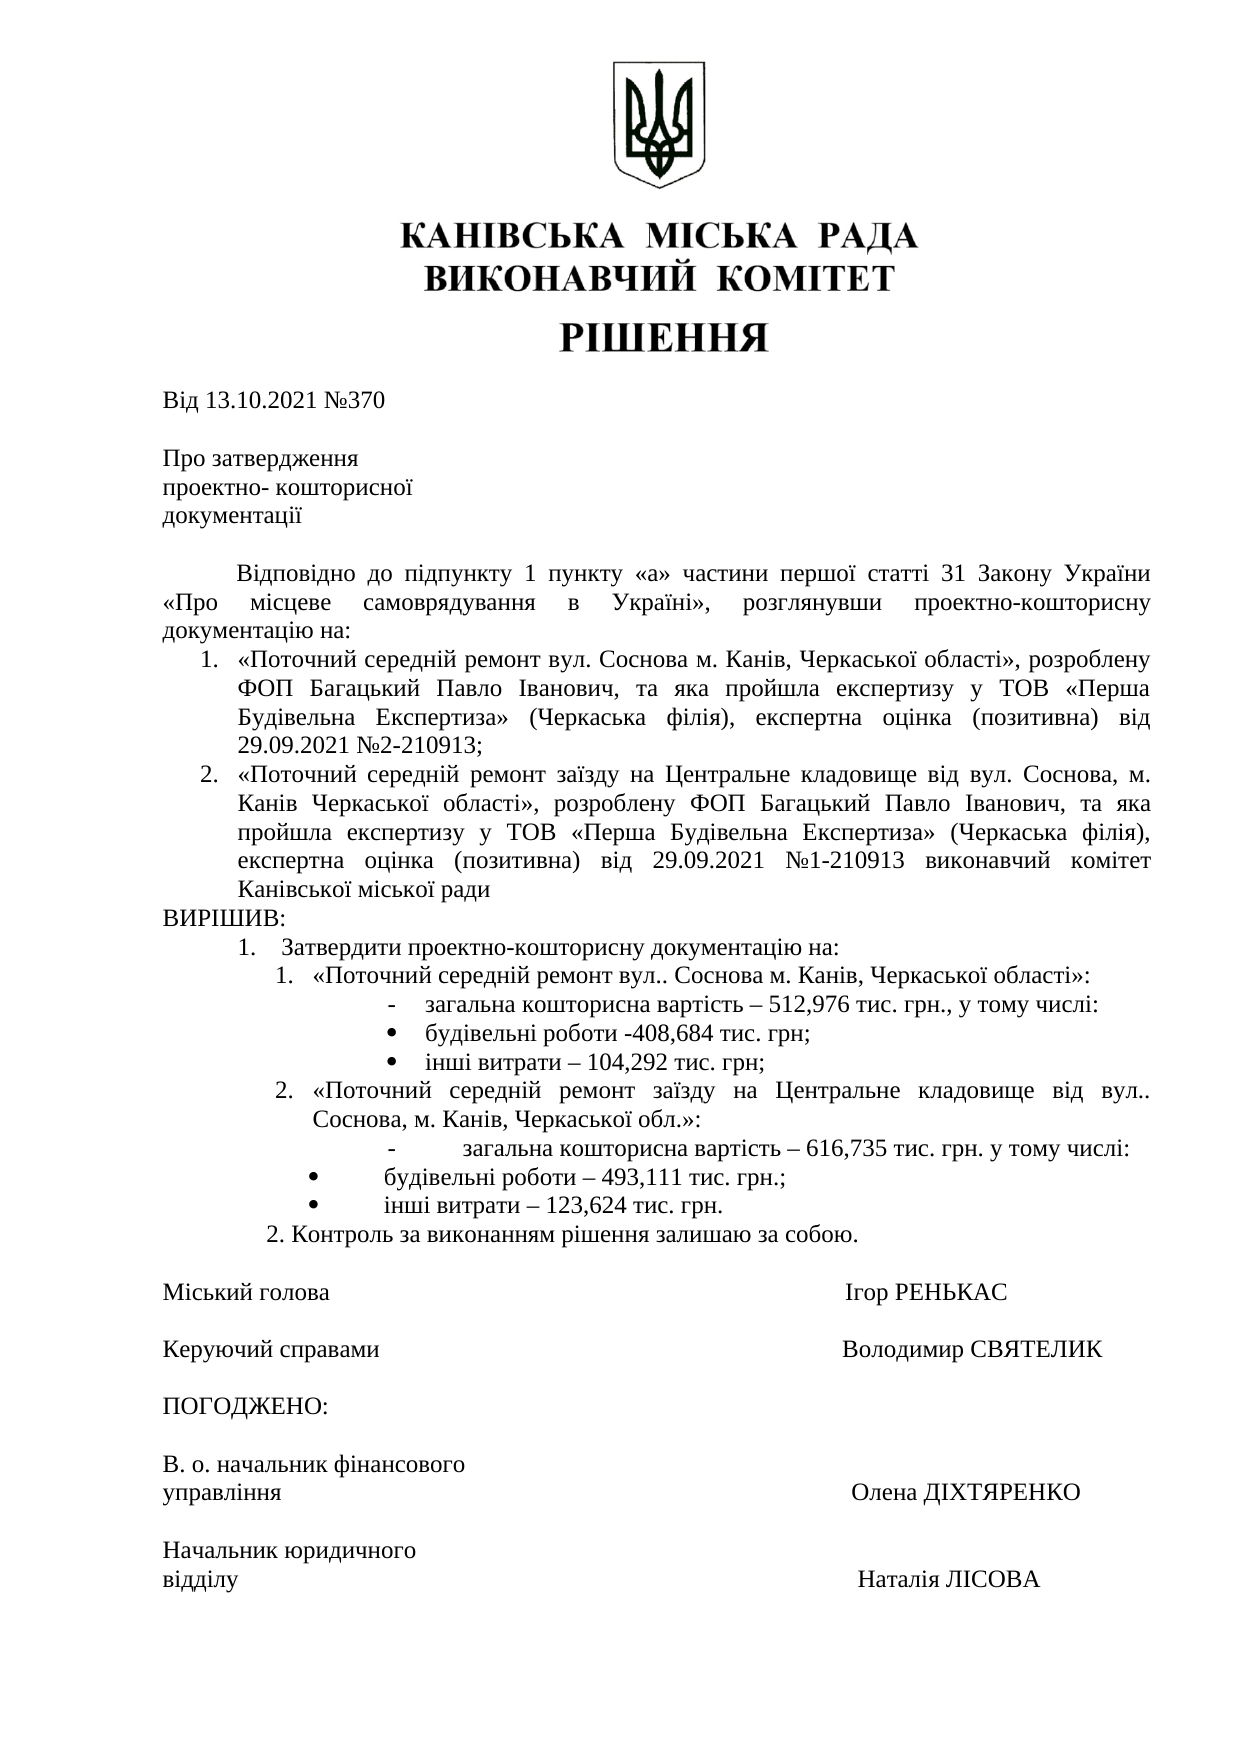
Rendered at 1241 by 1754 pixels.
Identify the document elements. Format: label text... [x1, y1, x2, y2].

text Начальник юридичного [162, 1535, 1152, 1564]
text управління Олена ДІХТЯРЕНКО [162, 1477, 1152, 1506]
list інші витрати – 123,624 тис. грн. [162, 1191, 1152, 1219]
text проектно- кошторисної [162, 472, 1152, 501]
list будівельні роботи – 493,111 тис. грн.; [162, 1162, 1152, 1191]
text 2. Контроль за виконанням рішення залишаю за собою. [266, 1219, 1152, 1248]
text документації [162, 501, 1152, 529]
text В. о. начальник фінансового [162, 1449, 1152, 1477]
picture [386, 59, 928, 361]
list загальна кошторисна вартість – 512,976 тис. грн., у тому числі: [387, 989, 1152, 1018]
list інші витрати – 104,292 тис. грн; [387, 1047, 1152, 1076]
list «Поточний середній ремонт вул.. Соснова м. Канів, Черкаської області»: [275, 961, 1152, 989]
text Міський голова Ігор РЕНЬКАС [162, 1277, 1152, 1306]
list будівельні роботи -408,684 тис. грн; [387, 1018, 1152, 1047]
text Про затвердження [162, 443, 1152, 472]
text ВИРІШИВ: [162, 903, 1152, 932]
list Затвердити проектно-кошторисну документацію на: [237, 932, 1152, 961]
list «Поточний середній ремонт заїзду на Центральне кладовище від вул.. Соснова, м. Канів, Черкаської обл.»: [275, 1076, 1152, 1133]
text ПОГОДЖЕНО: [162, 1391, 1152, 1420]
text Відповідно до підпункту 1 пункту «а» частини першої статті 31 Закону України «Про місцеве самоврядування в Україні», розглянувши проектно-кошторисну документацію на: [162, 558, 1152, 644]
text відділу Наталія ЛІСОВА [162, 1564, 1152, 1592]
text Від 13.10.2021 №370 [162, 386, 1152, 414]
list «Поточний середній ремонт заїзду на Центральне кладовище від вул. Соснова, м. Канів Черкаської області», розроблену ФОП Багацький Павло Іванович, та яка пройшла експертизу у ТОВ «Перша Будівельна Експертиза» (Черкаська філія), експертна оцінка (позитивна) від 29.09.2021 №1-210913 виконавчий комітет Канівської міської ради [200, 759, 1152, 903]
list «Поточний середній ремонт вул. Соснова м. Канів, Черкаської області», розроблену ФОП Багацький Павло Іванович, та яка пройшла експертизу у ТОВ «Перша Будівельна Експертиза» (Черкаська філія), експертна оцінка (позитивна) від 29.09.2021 №2-210913; [200, 644, 1152, 759]
list загальна кошторисна вартість – 616,735 тис. грн. у тому числі: [387, 1133, 1152, 1162]
text Керуючий справами Володимир СВЯТЕЛИК [162, 1334, 1152, 1363]
